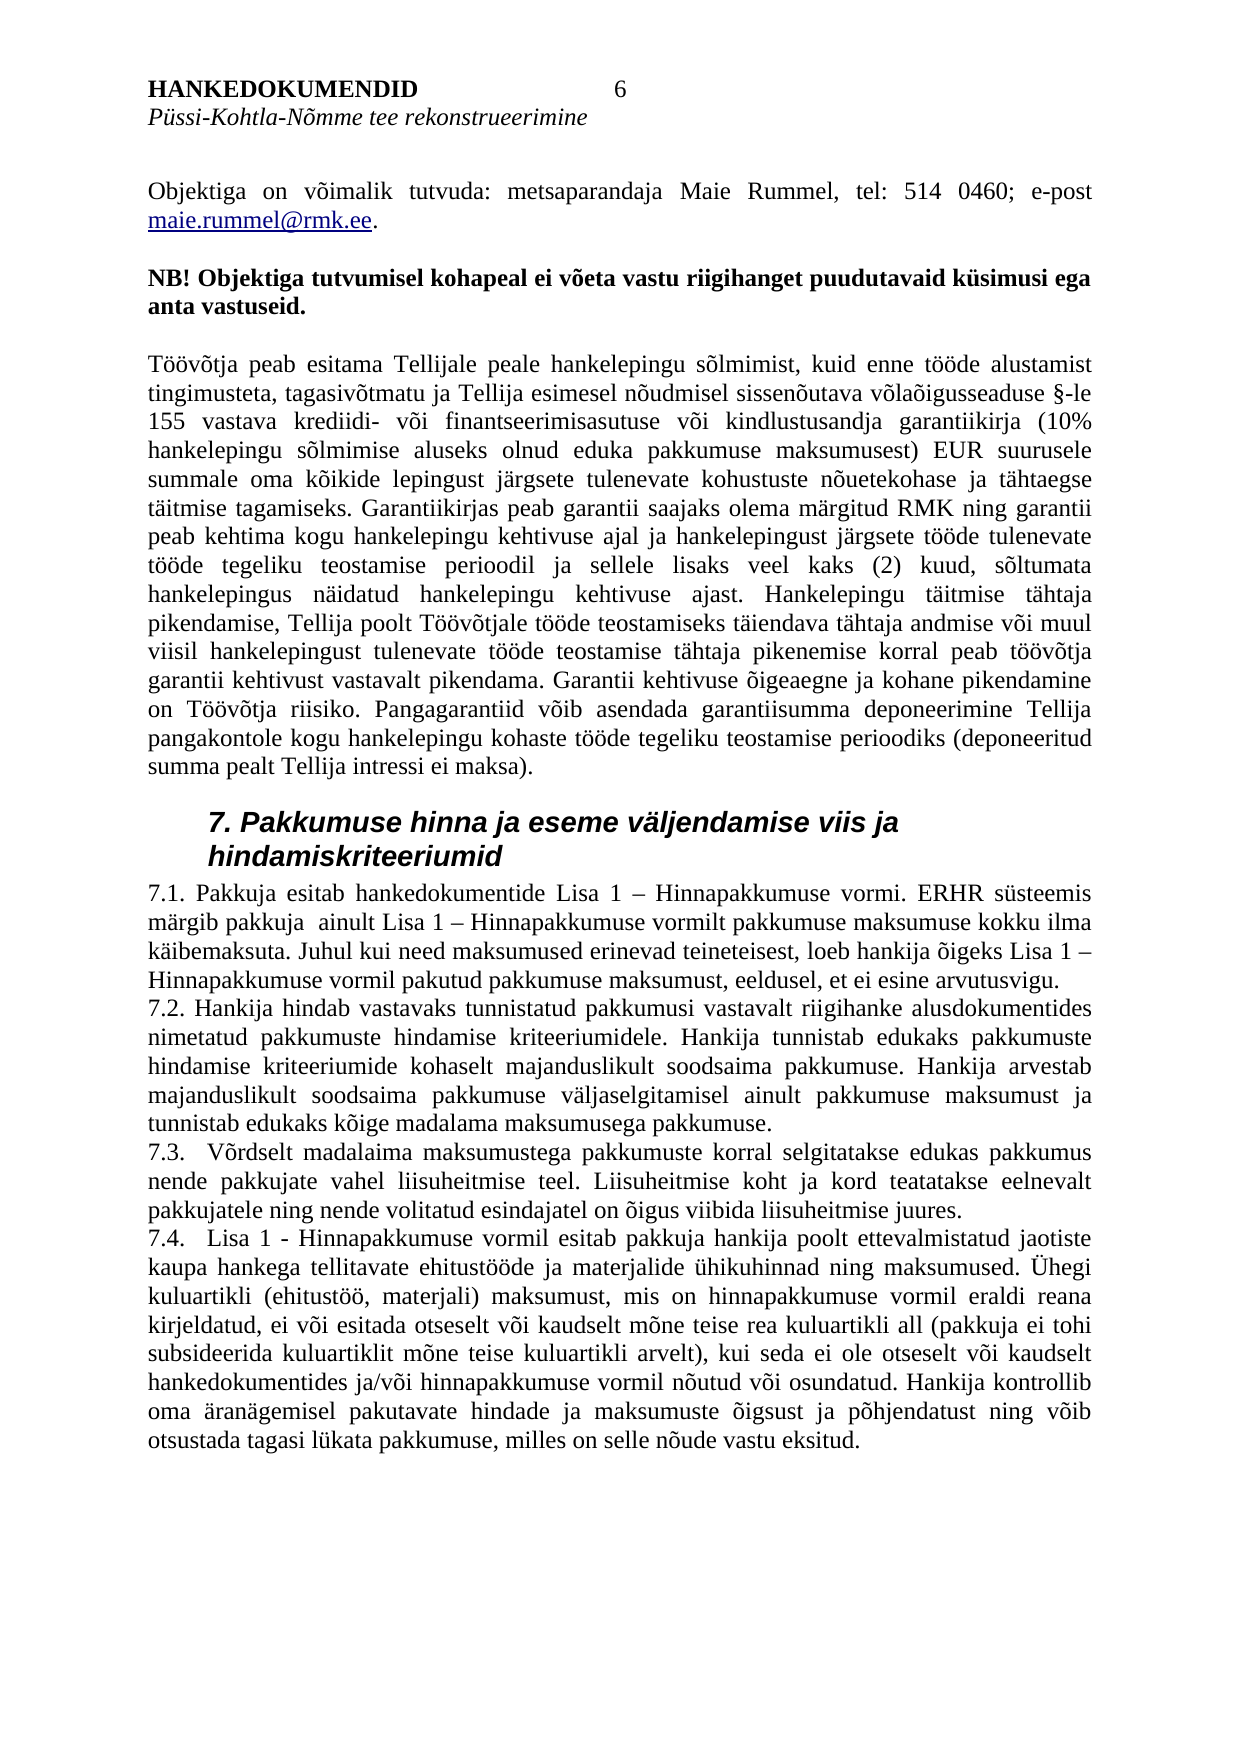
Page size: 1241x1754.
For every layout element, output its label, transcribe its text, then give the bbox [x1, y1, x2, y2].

text 7.4. Lisa 1 - Hinnapakkumuse vormil esitab pakkuja hankija poolt ettevalmistatud jaotiste kaupa hankega tellitavate ehitustööde ja materjalide ühikuhinnad ning maksumused. Ühegi kuluartikli (ehitustöö, materjali) maksumust, mis on hinnapakkumuse vormil eraldi reana kirjeldatud, ei või esitada otseselt või kaudselt mõne teise rea kuluartikli all (pakkuja ei tohi subsideerida kuluartiklit mõne teise kuluartikli arvelt), kui seda ei ole otseselt või kaudselt hankedokumentides ja/või hinnapakkumuse vormil nõutud või osundatud. Hankija kontrollib oma äranägemisel pakutavate hindade ja maksumuste õigsust ja põhjendatust ning võib otsustada tagasi lükata pakkumuse, milles on selle nõude vastu eksitud. [148, 1223, 1093, 1453]
text NB! Objektiga tutvumisel kohapeal ei võeta vastu riigihanget puudutavaid küsimusi ega anta vastuseid. [148, 263, 1093, 320]
text 7.2. Hankija hindab vastavaks tunnistatud pakkumusi vastavalt riigihanke alusdokumentides nimetatud pakkumuste hindamise kriteeriumidele. Hankija tunnistab edukaks pakkumuste hindamise kriteeriumide kohaselt majanduslikult soodsaima pakkumuse. Hankija arvestab majanduslikult soodsaima pakkumuse väljaselgitamisel ainult pakkumuse maksumust ja tunnistab edukaks kõige madalama maksumusega pakkumuse. [148, 993, 1093, 1137]
text 7.1. Pakkuja esitab hankedokumentide Lisa 1 – Hinnapakkumuse vormi. ERHR süsteemis märgib pakkuja ainult Lisa 1 – Hinnapakkumuse vormilt pakkumuse maksumuse kokku ilma käibemaksuta. Juhul kui need maksumused erinevad teineteisest, loeb hankija õigeks Lisa 1 – Hinnapakkumuse vormil pakutud pakkumuse maksumust, eeldusel, et ei esine arvutusvigu. [148, 878, 1093, 993]
subtitle 7. Pakkumuse hinna ja eseme väljendamise viis ja hindamiskriteeriumid [148, 805, 1093, 872]
text Objektiga on võimalik tutvuda: metsaparandaja Maie Rummel, tel: 514 0460; e-post maie.rummel@rmk.ee. [148, 176, 1093, 234]
text 7.3. Võrdselt madalaima maksumustega pakkumuste korral selgitatakse edukas pakkumus nende pakkujate vahel liisuheitmise teel. Liisuheitmise koht ja kord teatatakse eelnevalt pakkujatele ning nende volitatud esindajatel on õigus viibida liisuheitmise juures. [148, 1137, 1093, 1223]
text Töövõtja peab esitama Tellijale peale hankelepingu sõlmimist, kuid enne tööde alustamist tingimusteta, tagasivõtmatu ja Tellija esimesel nõudmisel sissenõutava võlaõigusseaduse §-le 155 vastava krediidi- või finantseerimisasutuse või kindlustusandja garantiikirja (10% hankelepingu sõlmimise aluseks olnud eduka pakkumuse maksumusest) EUR suurusele summale oma kõikide lepingust järgsete tulenevate kohustuste nõuetekohase ja tähtaegse täitmise tagamiseks. Garantiikirjas peab garantii saajaks olema märgitud RMK ning garantii peab kehtima kogu hankelepingu kehtivuse ajal ja hankelepingust järgsete tööde tulenevate tööde tegeliku teostamise perioodil ja sellele lisaks veel kaks (2) kuud, sõltumata hankelepingus näidatud hankelepingu kehtivuse ajast. Hankelepingu täitmise tähtaja pikendamise, Tellija poolt Töövõtjale tööde teostamiseks täiendava tähtaja andmise või muul viisil hankelepingust tulenevate tööde teostamise tähtaja pikenemise korral peab töövõtja garantii kehtivust vastavalt pikendama. Garantii kehtivuse õigeaegne ja kohane pikendamine on Töövõtja riisiko. Pangagarantiid võib asendada garantiisumma deponeerimine Tellija pangakontole kogu hankelepingu kohaste tööde tegeliku teostamise perioodiks (deponeeritud summa pealt Tellija intressi ei maksa). [148, 349, 1093, 780]
